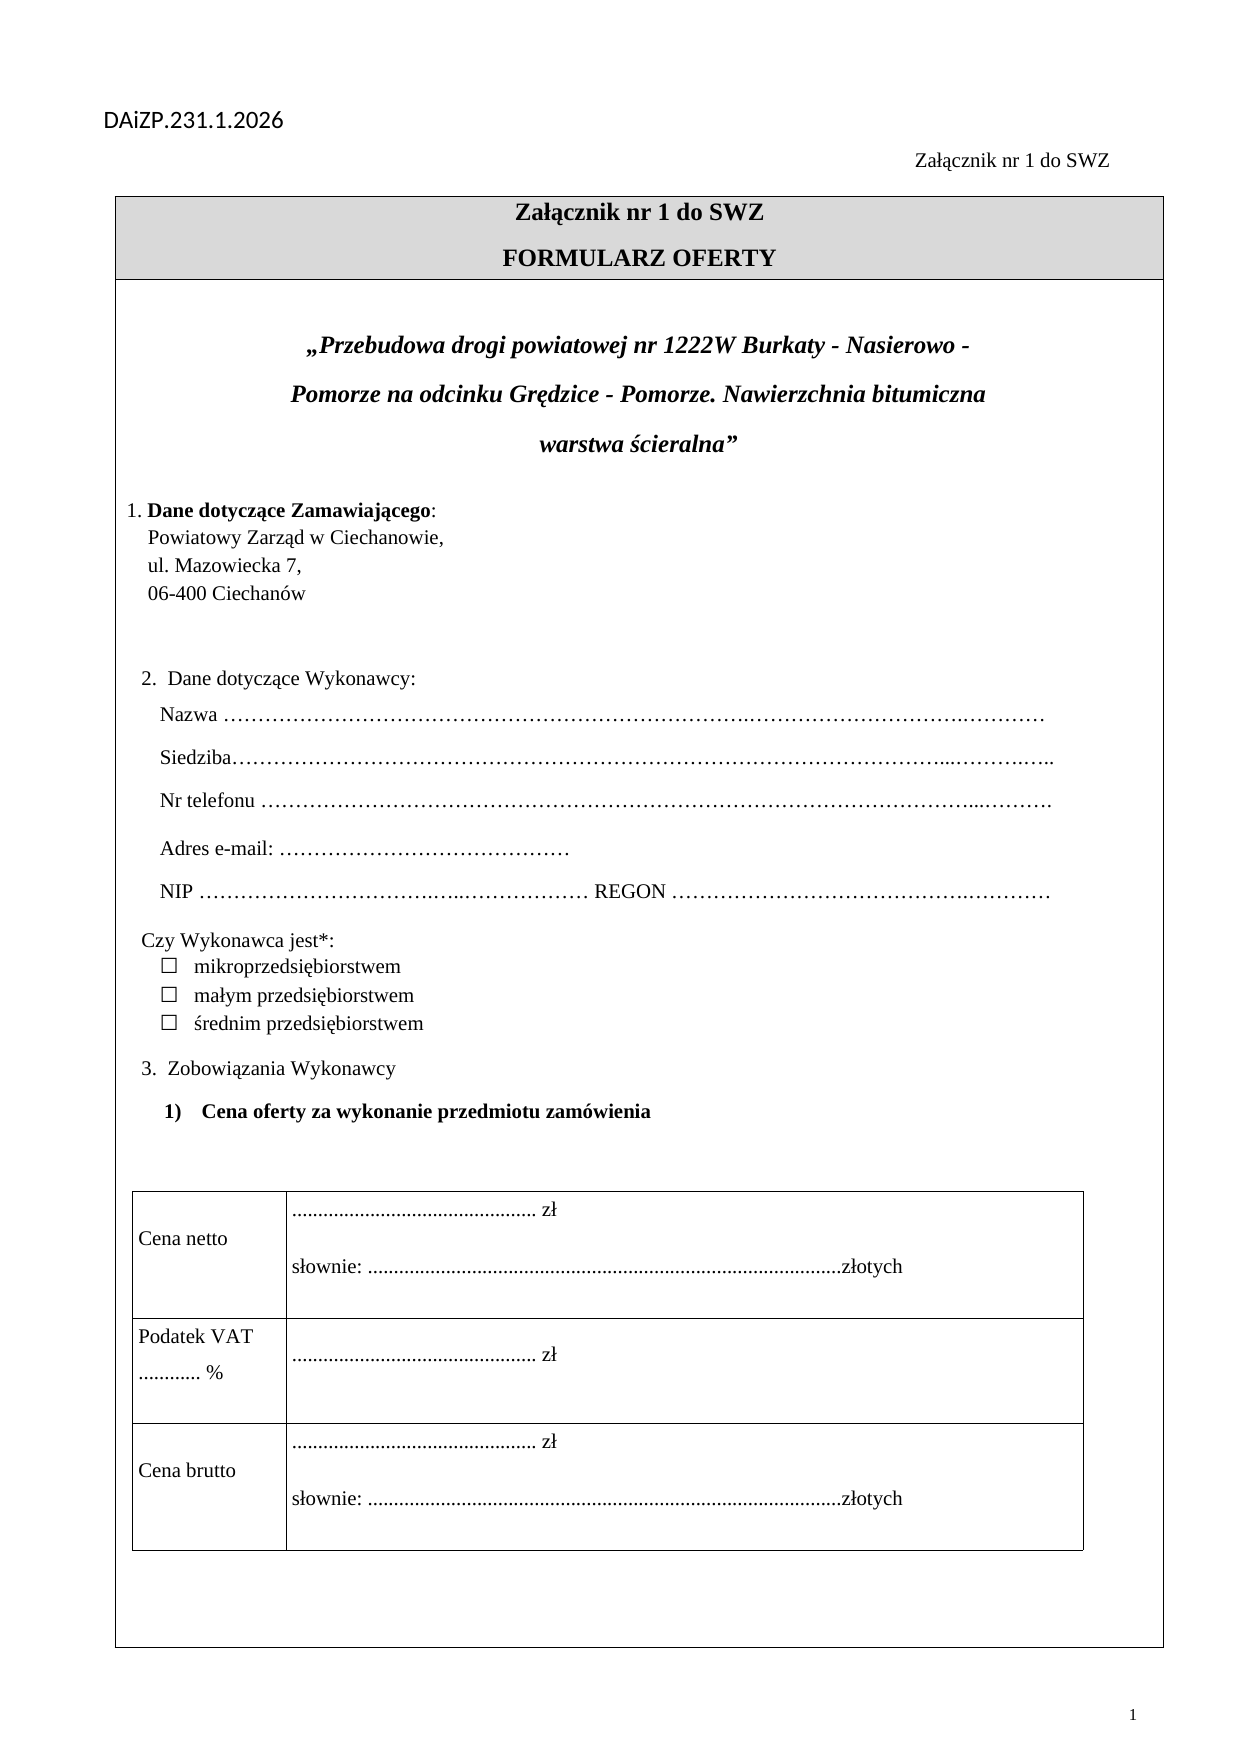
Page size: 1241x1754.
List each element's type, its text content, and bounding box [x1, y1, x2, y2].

text Załącznik nr 1 do SWZ [914, 148, 1137, 172]
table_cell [116, 280, 1163, 1647]
table_header Załącznik nr 1 do SWZ FORMULARZ OFERTY [116, 197, 1163, 279]
